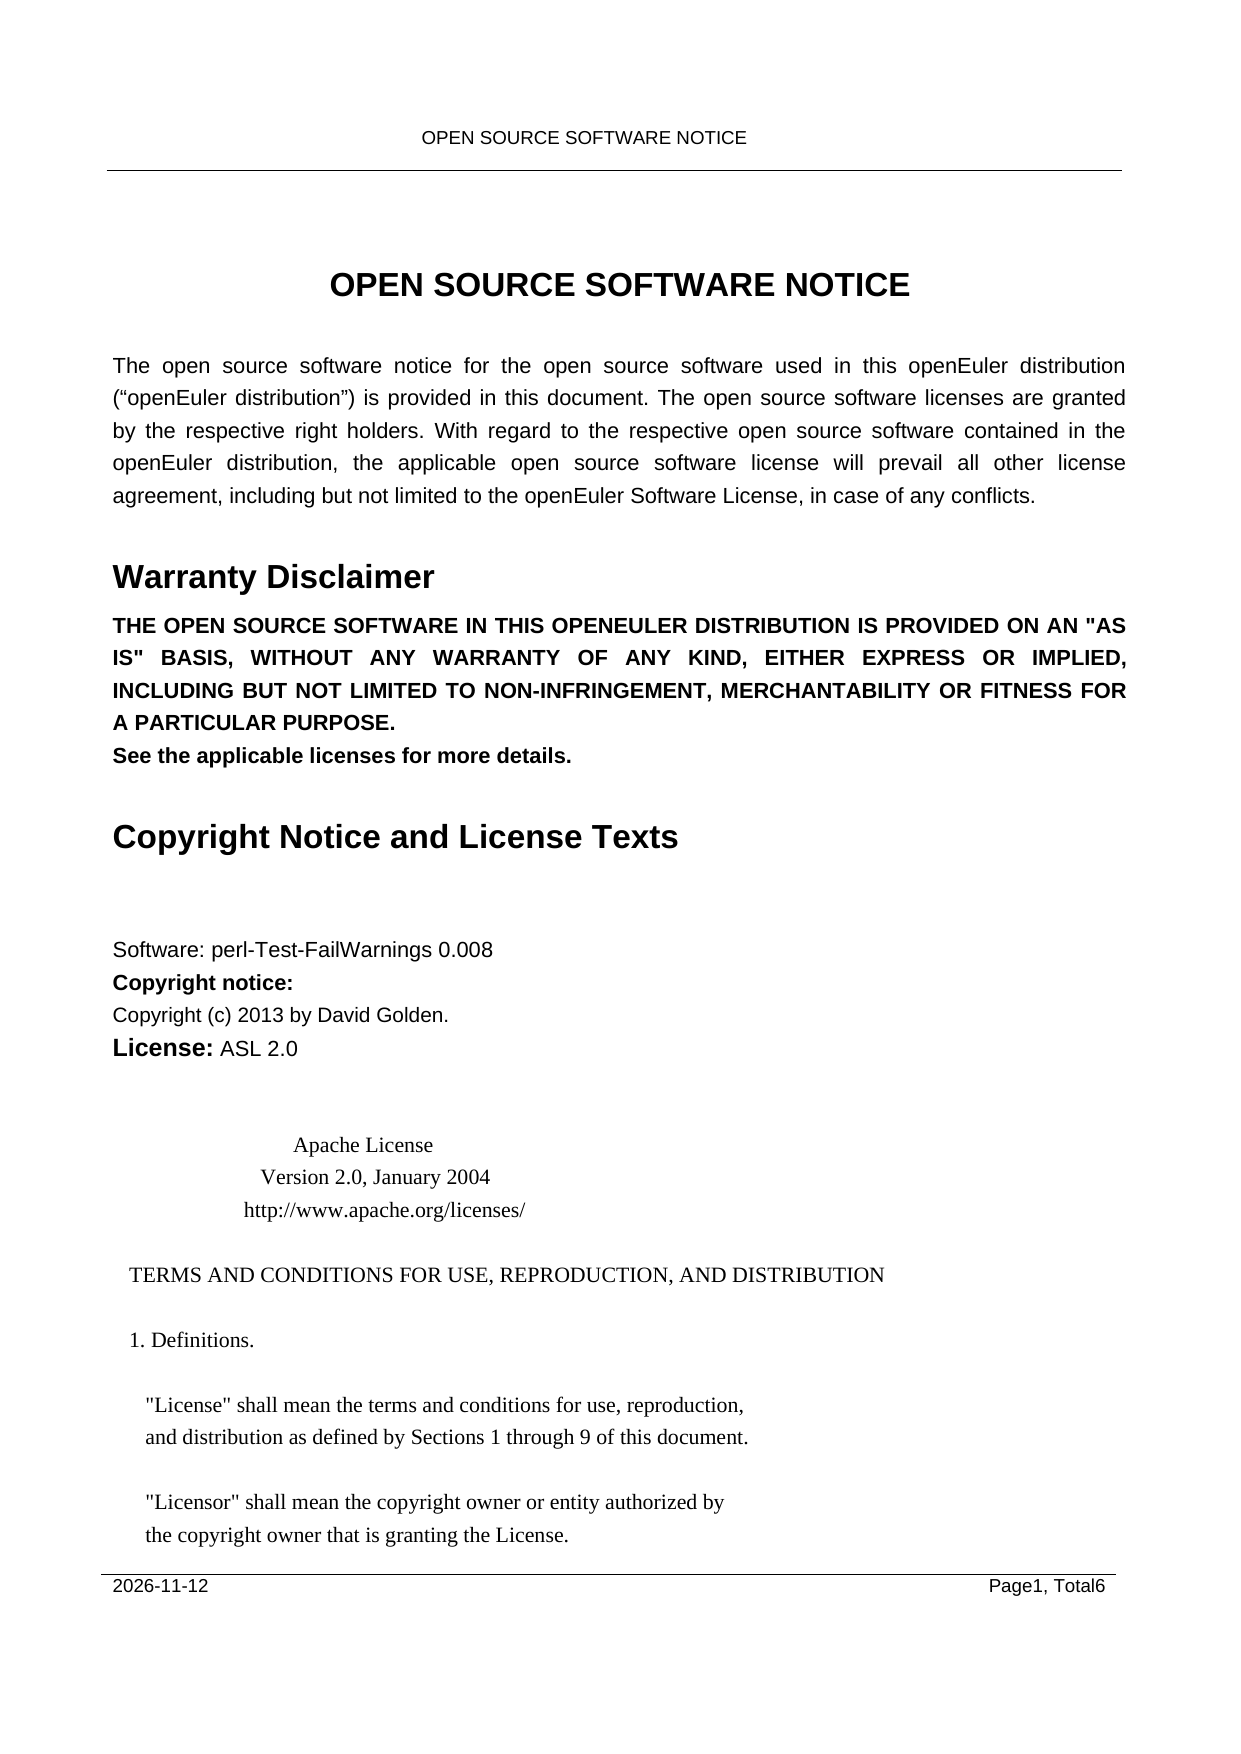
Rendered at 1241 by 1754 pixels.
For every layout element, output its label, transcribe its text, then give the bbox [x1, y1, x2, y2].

text Copyright Notice and License Texts [112, 804, 1128, 869]
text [112, 1031, 1128, 1551]
text Copyright (c) 2013 by David Golden. [112, 998, 1128, 1031]
text OPEN SOURCE SOFTWARE NOTICE [112, 251, 1128, 316]
text Software: perl-Test-FailWarnings 0.008 [112, 933, 1128, 966]
text THE OPEN SOURCE SOFTWARE IN THIS OPENEULER DISTRIBUTION IS PROVIDED ON AN "AS IS" BASIS, WITHOUT ANY WARRANTY OF ANY KIND, EITHER EXPRESS OR IMPLIED, INCLUDING BUT NOT LIMITED TO NON-INFRINGEMENT, MERCHANTABILITY OR FITNESS FOR A PARTICULAR PURPOSE. See the applicable licenses for more details. [112, 609, 1128, 771]
text Warranty Disclaimer [112, 544, 1128, 609]
text The open source software notice for the open source software used in this openEuler distribution (“openEuler distribution”) is provided in this document. The open source software licenses are granted by the respective right holders. With regard to the respective open source software contained in the openEuler distribution, the applicable open source software license will prevail all other license agreement, including but not limited to the openEuler Software License, in case of any conflicts. [112, 349, 1128, 511]
text Copyright notice: [112, 966, 1128, 998]
